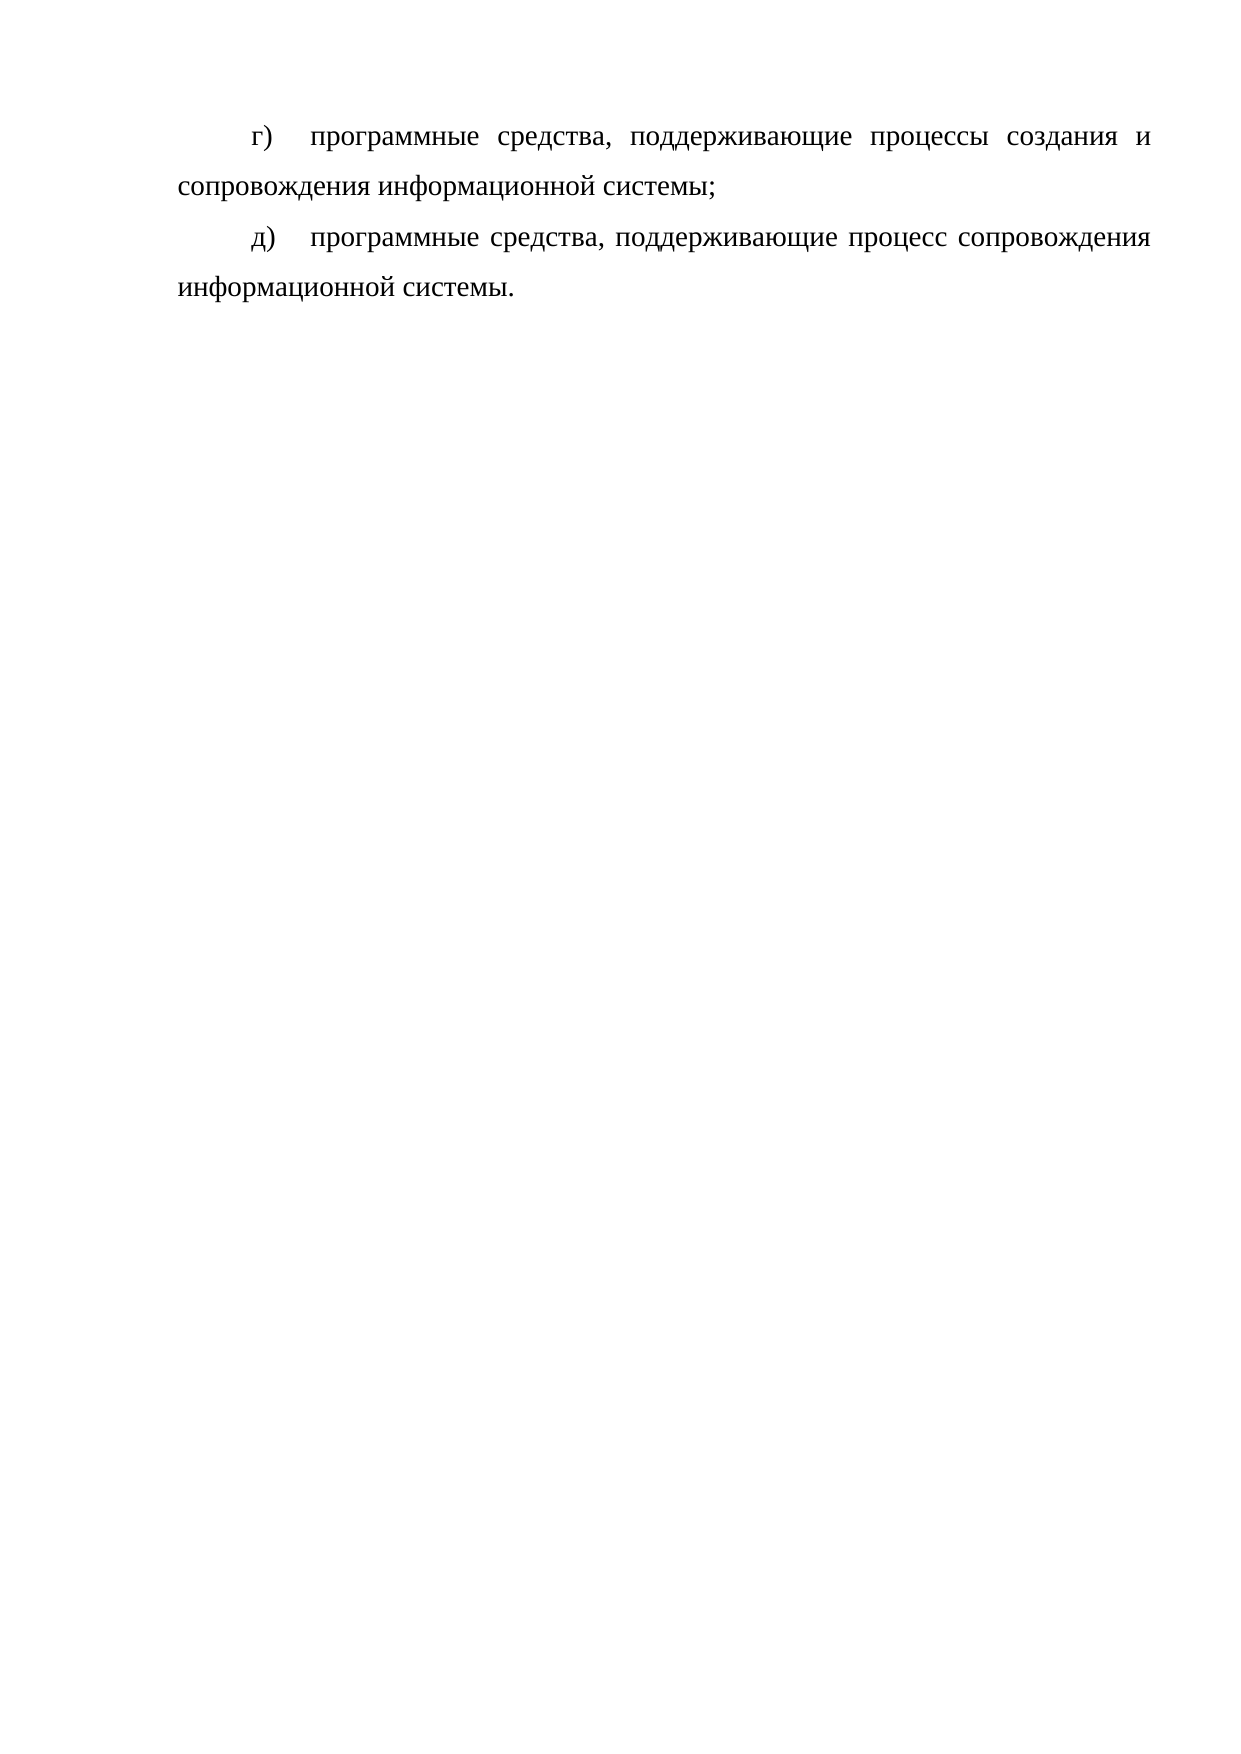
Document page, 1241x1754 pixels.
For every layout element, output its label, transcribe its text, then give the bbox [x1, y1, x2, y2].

list программные средства, поддерживающие процессы создания и сопровождения информационной системы; [177, 118, 1152, 202]
list программные средства, поддерживающие процесс сопровождения информационной системы. [177, 219, 1152, 303]
